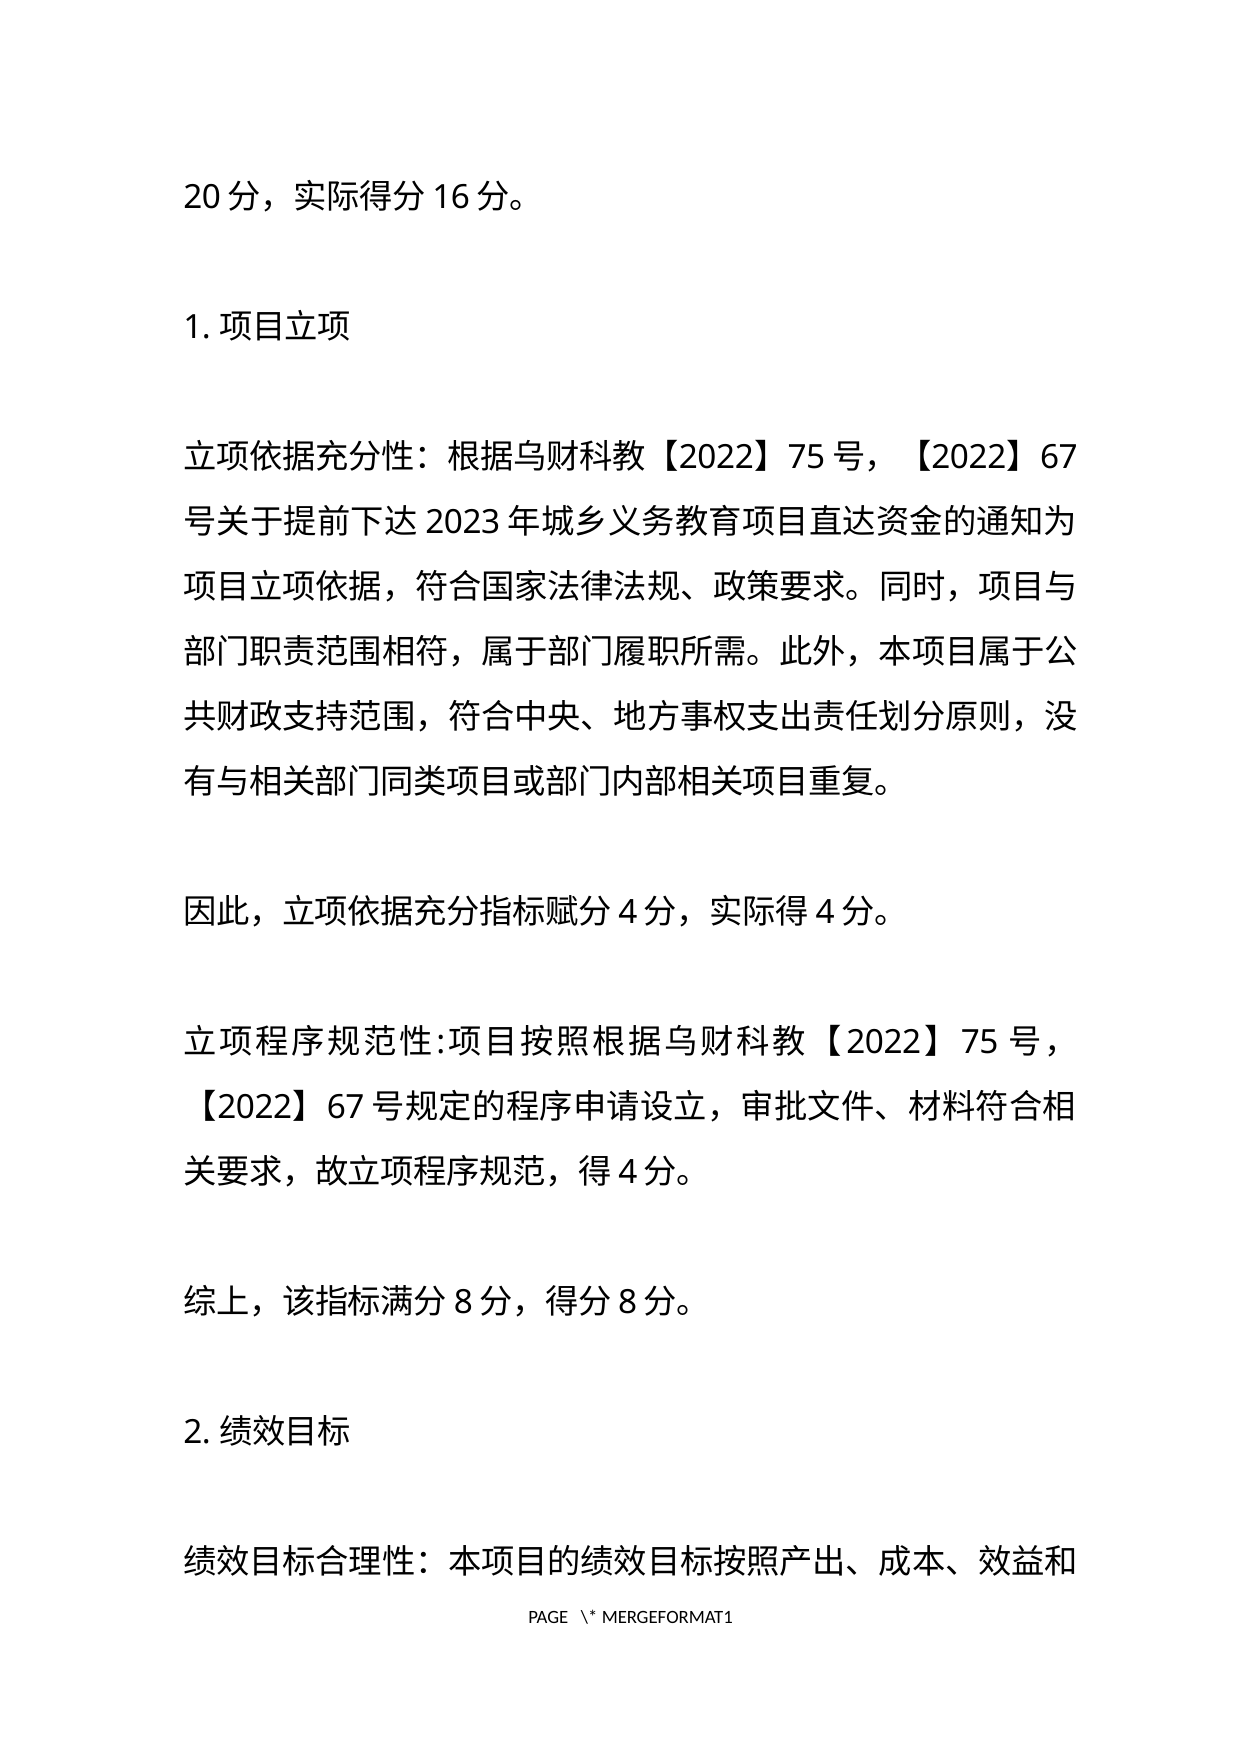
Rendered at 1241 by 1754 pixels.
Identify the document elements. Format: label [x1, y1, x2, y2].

text [183, 162, 1078, 1592]
